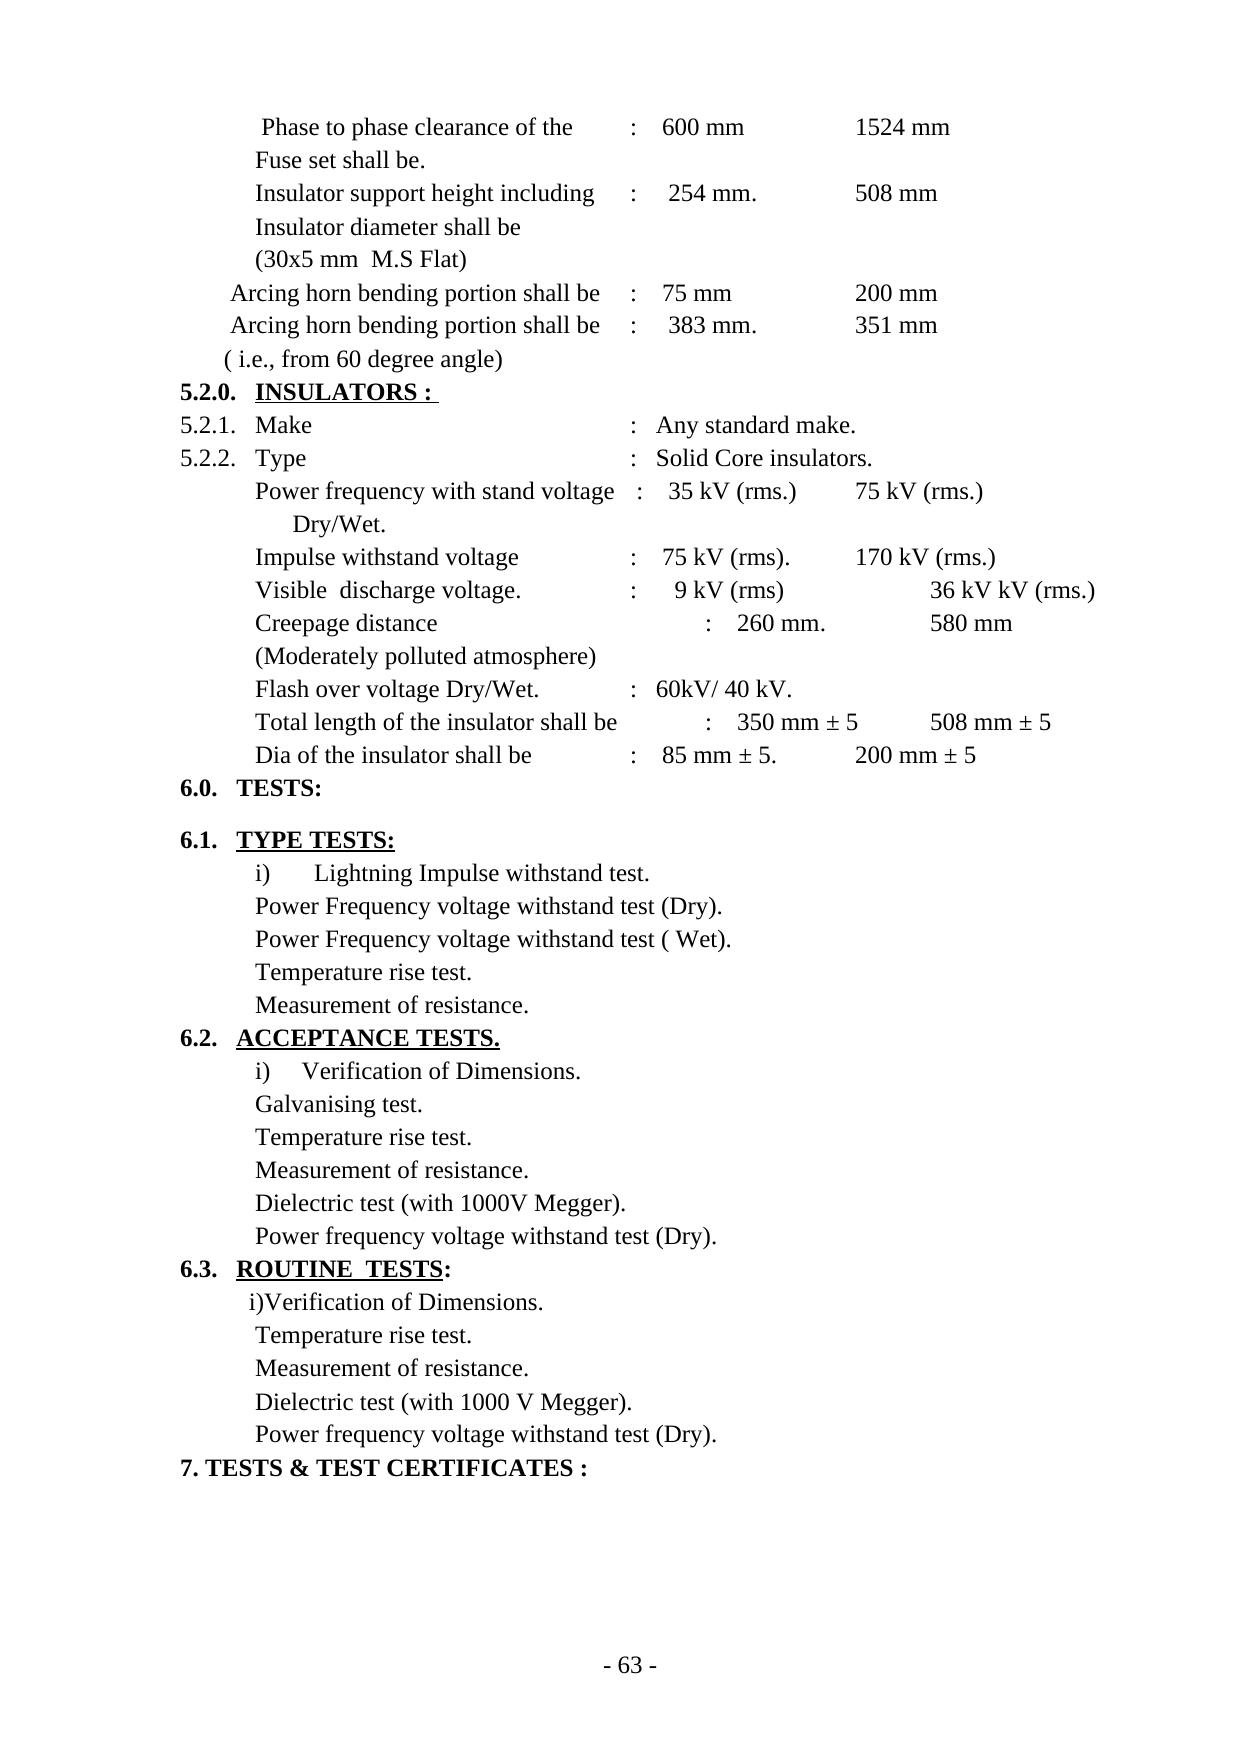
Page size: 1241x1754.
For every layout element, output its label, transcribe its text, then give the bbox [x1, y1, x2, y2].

text Power frequency voltage withstand test (Dry). [255, 1419, 1115, 1448]
list Dia of the insulator shall be : 85 mm ± 5. 200 mm ± 5 [255, 740, 1115, 769]
list Creepage distance : 260 mm. 580 mm [255, 608, 1115, 637]
text i)Verification of Dimensions. [249, 1287, 1115, 1316]
text Power Frequency voltage withstand test (Dry). [232, 891, 1115, 920]
text i) Lightning Impulse withstand test. [180, 858, 1115, 887]
list Power frequency with stand voltage : 35 kV (rms.) 75 kV (rms.) [255, 476, 1115, 504]
text 5.2.2. Type : Solid Core insulators. [180, 443, 1115, 471]
list Visible discharge voltage. : 9 kV (rms) 36 kV kV (rms.) [255, 575, 1115, 603]
text 5.2.0. INSULATORS : [180, 377, 1115, 405]
text Power frequency voltage withstand test (Dry). [255, 1221, 1115, 1250]
text Measurement of resistance. [255, 1353, 1115, 1382]
text Fuse set shall be. [255, 146, 1115, 174]
text 6.3. ROUTINE TESTS: [180, 1254, 1115, 1283]
text 5.2.1. Make : Any standard make. [180, 410, 1115, 438]
text 6.2. ACCEPTANCE TESTS. [180, 1023, 1115, 1052]
text Measurement of resistance. [255, 1155, 1115, 1184]
text Power Frequency voltage withstand test ( Wet). [232, 924, 1115, 953]
text Dry/Wet. [292, 509, 1115, 537]
text Dielectric test (with 1000V Megger). [255, 1188, 1115, 1217]
list ( i.e., from 60 degree angle) [180, 344, 1115, 372]
text 6.1. TYPE TESTS: [180, 825, 1115, 854]
list Impulse withstand voltage : 75 kV (rms). 170 kV (rms.) [255, 542, 1115, 571]
text i) Verification of Dimensions. [180, 1056, 1115, 1085]
text 6.0. TESTS: [180, 773, 1115, 802]
text 7. TESTS & TEST CERTIFICATES : [180, 1453, 1115, 1481]
text Dielectric test (with 1000 V Megger). [255, 1387, 1115, 1415]
text Temperature rise test. [255, 1321, 1115, 1349]
list Arcing horn bending portion shall be : 383 mm. 351 mm [180, 311, 1115, 339]
list Arcing horn bending portion shall be : 75 mm 200 mm [180, 278, 1115, 306]
list Flash over voltage Dry/Wet. : 60kV/ 40 kV. [255, 674, 1115, 703]
text (Moderately polluted atmosphere) [255, 641, 1115, 669]
list Insulator diameter shall be [180, 212, 1115, 240]
list Total length of the insulator shall be : 350 mm ± 5 508 mm ± 5 [255, 707, 1115, 736]
list Phase to phase clearance of the : 600 mm 1524 mm [180, 112, 1115, 141]
list (30x5 mm M.S Flat) [180, 244, 1115, 273]
list Insulator support height including : 254 mm. 508 mm [180, 178, 1115, 207]
text Measurement of resistance. [232, 990, 1115, 1019]
text Temperature rise test. [255, 1122, 1115, 1151]
text Temperature rise test. [232, 957, 1115, 986]
text Galvanising test. [180, 1089, 1115, 1118]
